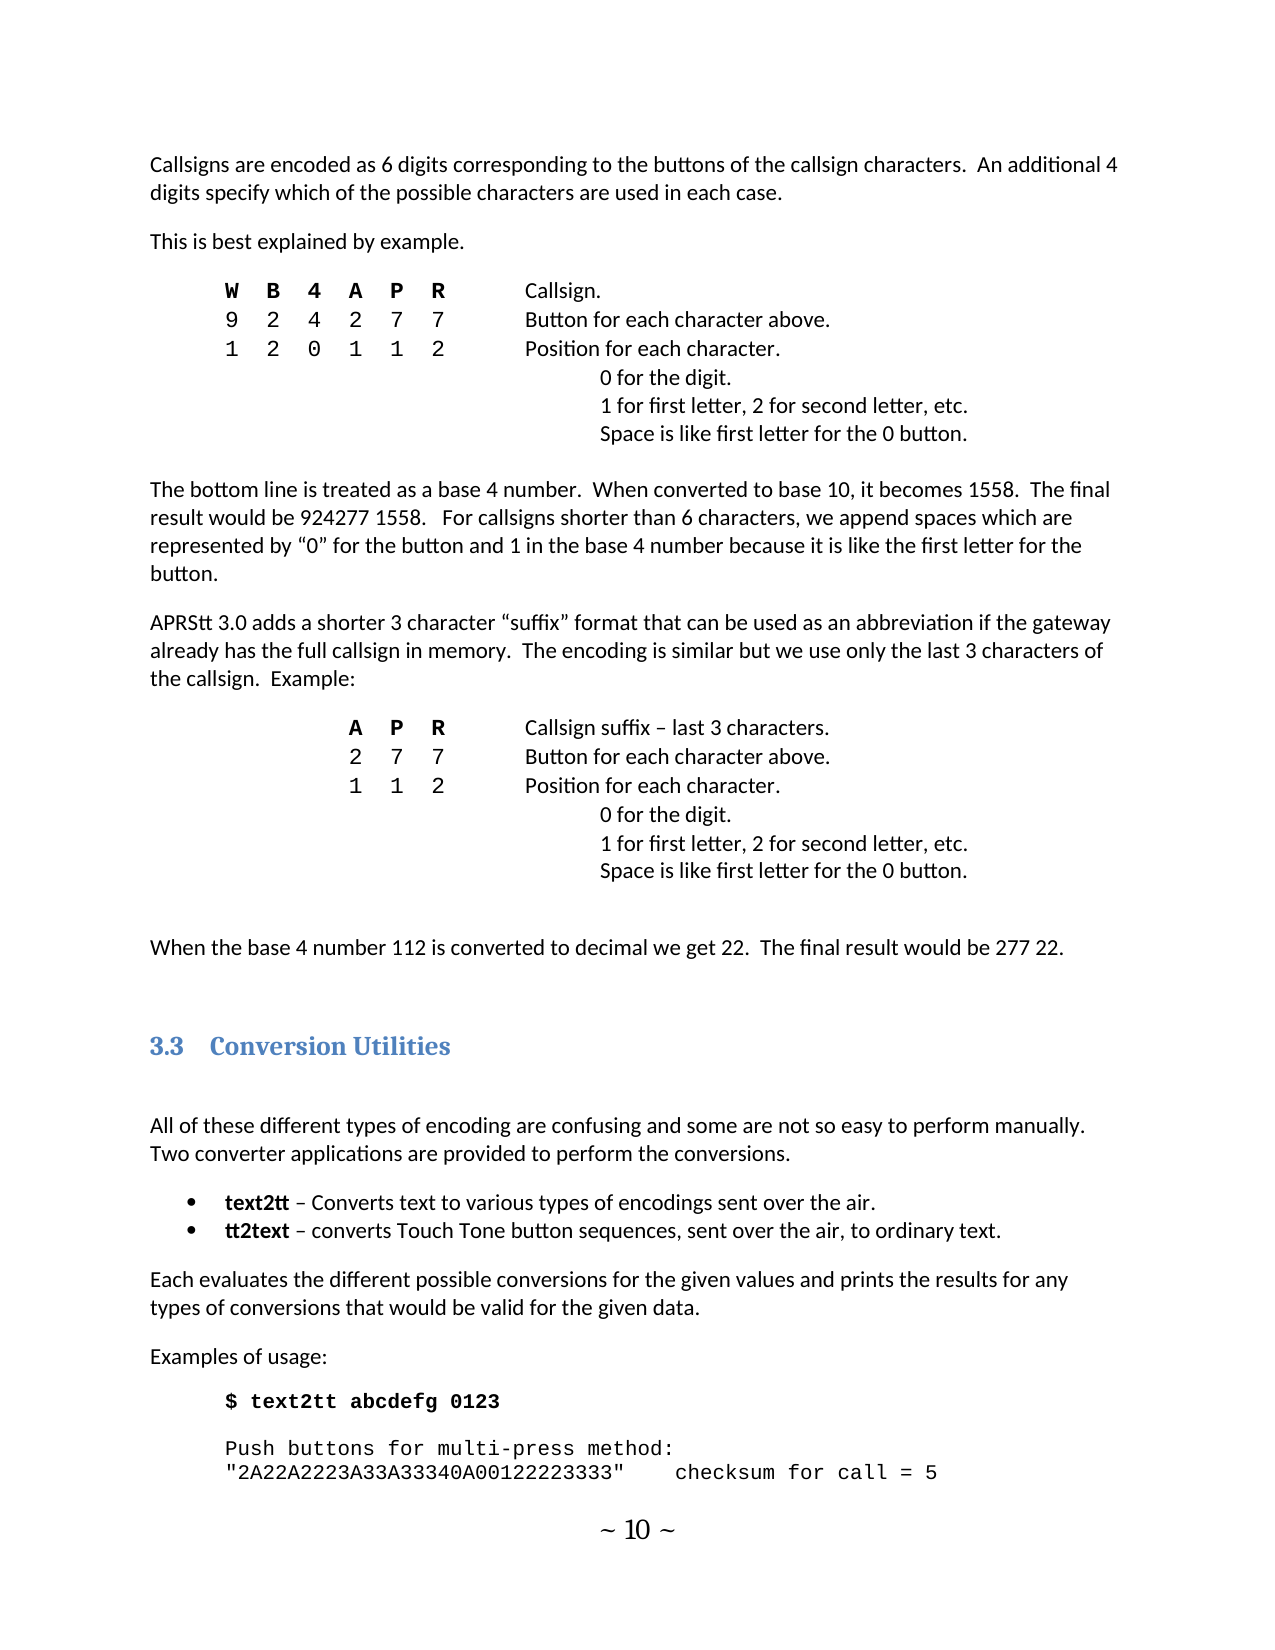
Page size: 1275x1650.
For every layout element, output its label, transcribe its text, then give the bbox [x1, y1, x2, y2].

text 1 2 0 1 1 2 Position for each character. [150, 334, 1125, 363]
text Each evaluates the different possible conversions for the given values and prints the results for any types of conversions that would be valid for the given data. [150, 1265, 1125, 1321]
text Callsigns are encoded as 6 digits corresponding to the buttons of the callsign characters. An additional 4 digits specify which of the possible characters are used in each case. [150, 150, 1125, 206]
text 2 7 7 Button for each character above. [150, 742, 1125, 771]
text W B 4 A P R Callsign. [150, 276, 1125, 305]
text $ text2tt abcdefg 0123 [225, 1391, 1125, 1414]
text 1 for first letter, 2 for second letter, etc. [150, 391, 1125, 419]
text "2A22A2223A33A33340A00122223333" checksum for call = 5 [225, 1462, 1125, 1485]
text 1 1 2 Position for each character. [150, 771, 1125, 801]
text The bottom line is treated as a base 4 number. When converted to base 10, it becomes 1558. The final result would be 924277 1558. For callsigns shorter than 6 characters, we append spaces which are represented by “0” for the button and 1 in the base 4 number because it is like the first letter for the button. [150, 475, 1125, 587]
text All of these different types of encoding are confusing and some are not so easy to perform manually. Two converter applications are provided to perform the conversions. [150, 1111, 1125, 1167]
text APRStt 3.0 adds a shorter 3 character “suffix” format that can be used as an abbreviation if the gateway already has the full callsign in memory. The encoding is similar but we use only the last 3 characters of the callsign. Example: [150, 608, 1125, 692]
list text2tt – Converts text to various types of encodings sent over the air. [187, 1188, 1125, 1216]
text A P R Callsign suffix – last 3 characters. [150, 713, 1125, 742]
text 0 for the digit. [150, 801, 1125, 829]
text Space is like first letter for the 0 button. [150, 419, 1125, 447]
text Space is like first letter for the 0 button. [150, 857, 1125, 885]
text When the base 4 number 112 is converted to decimal we get 22. The final result would be 277 22. [150, 933, 1125, 962]
text 0 for the digit. [150, 363, 1125, 391]
text 9 2 4 2 7 7 Button for each character above. [150, 305, 1125, 334]
list tt2text – converts Touch Tone button sequences, sent over the air, to ordinary text. [187, 1216, 1125, 1244]
text This is best explained by example. [150, 227, 1125, 255]
subtitle Conversion Utilities [150, 1031, 1125, 1062]
text Push buttons for multi-press method: [225, 1438, 1125, 1462]
text Examples of usage: [150, 1342, 1125, 1370]
text 1 for first letter, 2 for second letter, etc. [150, 829, 1125, 857]
